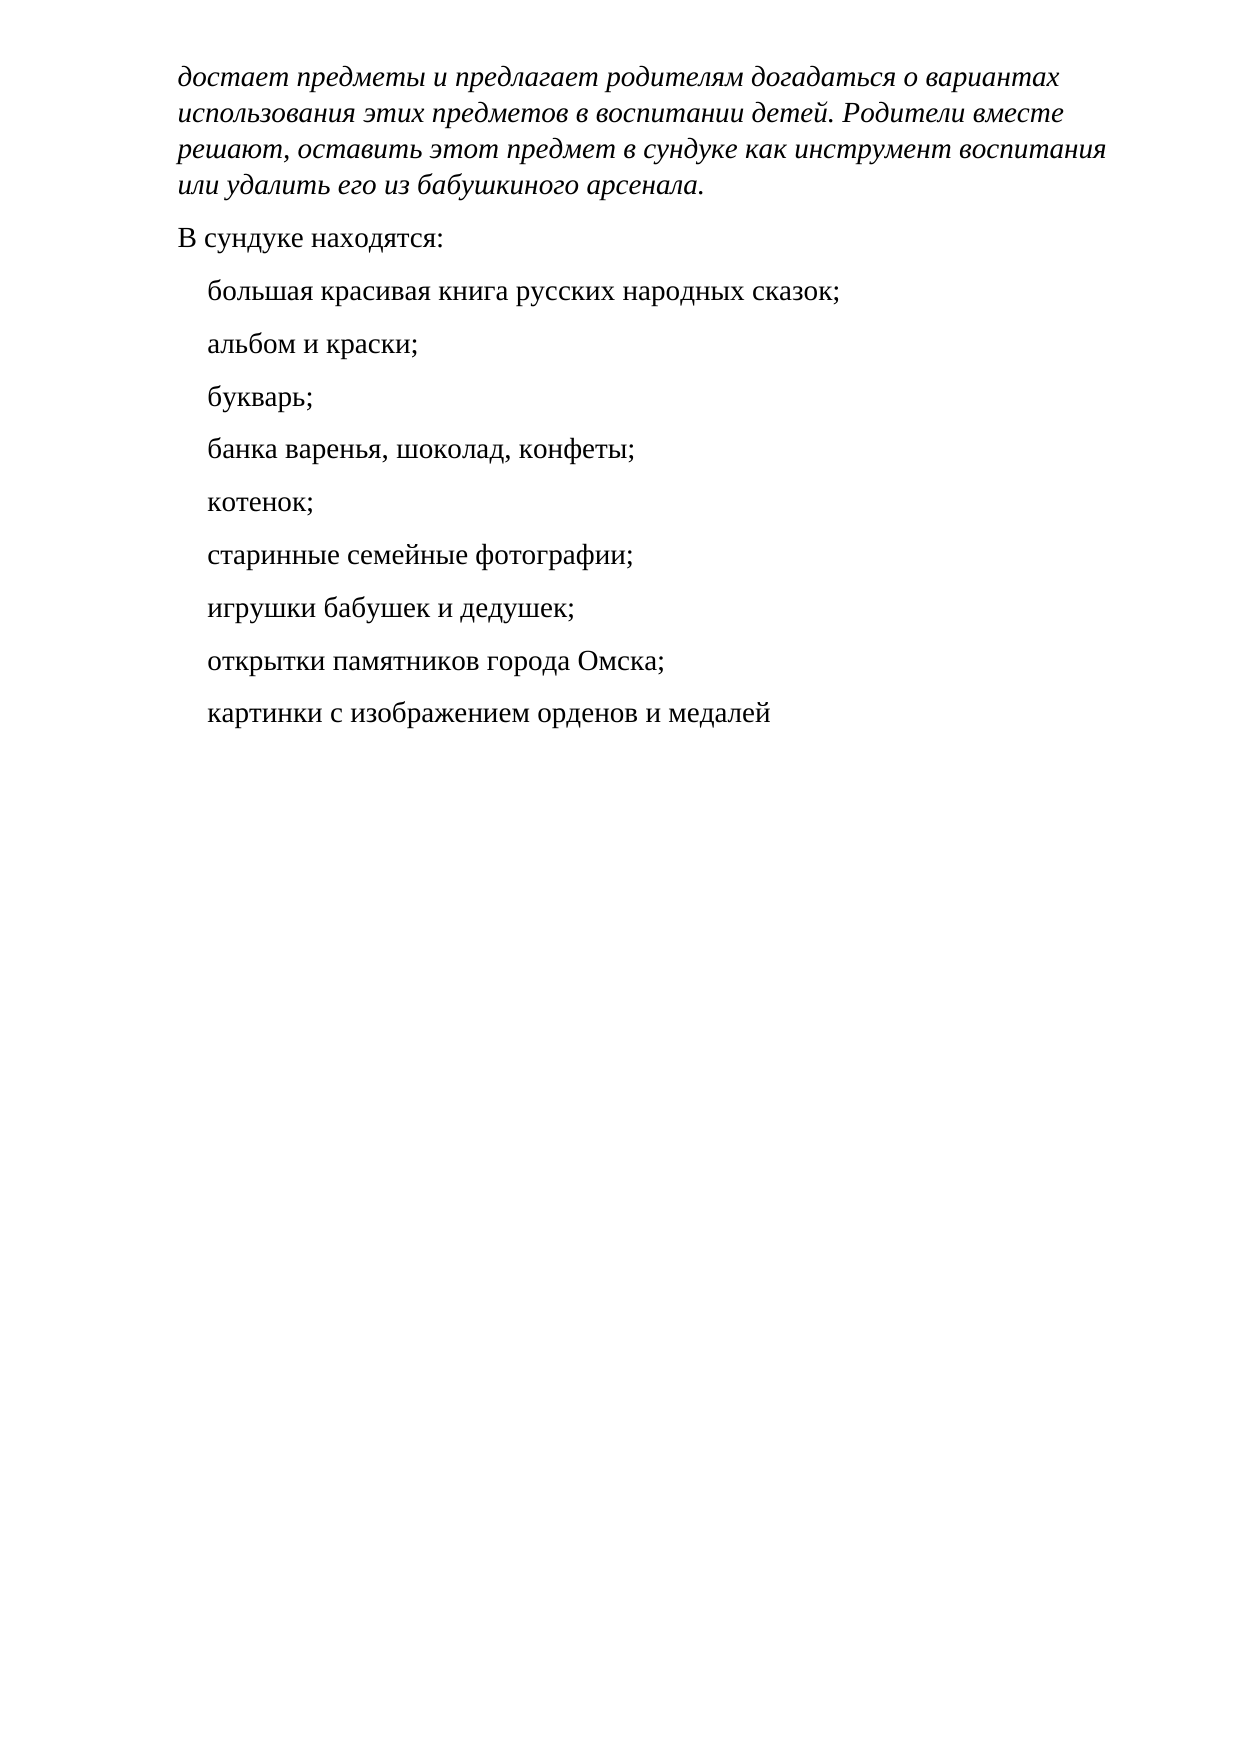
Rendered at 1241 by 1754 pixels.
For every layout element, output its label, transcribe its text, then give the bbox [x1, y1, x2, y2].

text В сундуке находятся: [177, 220, 1152, 254]
text  альбом и краски; [177, 326, 1152, 359]
text  игрушки бабушек и дедушек; [177, 590, 1152, 623]
text  картинки с изображением орденов и медалей [177, 696, 1152, 729]
text  банка варенья, шоколад, конфеты; [177, 432, 1152, 465]
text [177, 59, 1152, 201]
text  открытки памятников города Омска; [177, 643, 1152, 676]
text  большая красивая книга русских народных сказок; [177, 273, 1152, 307]
text  котенок; [177, 484, 1152, 518]
text  старинные семейные фотографии; [177, 537, 1152, 571]
text  букварь; [177, 379, 1152, 412]
